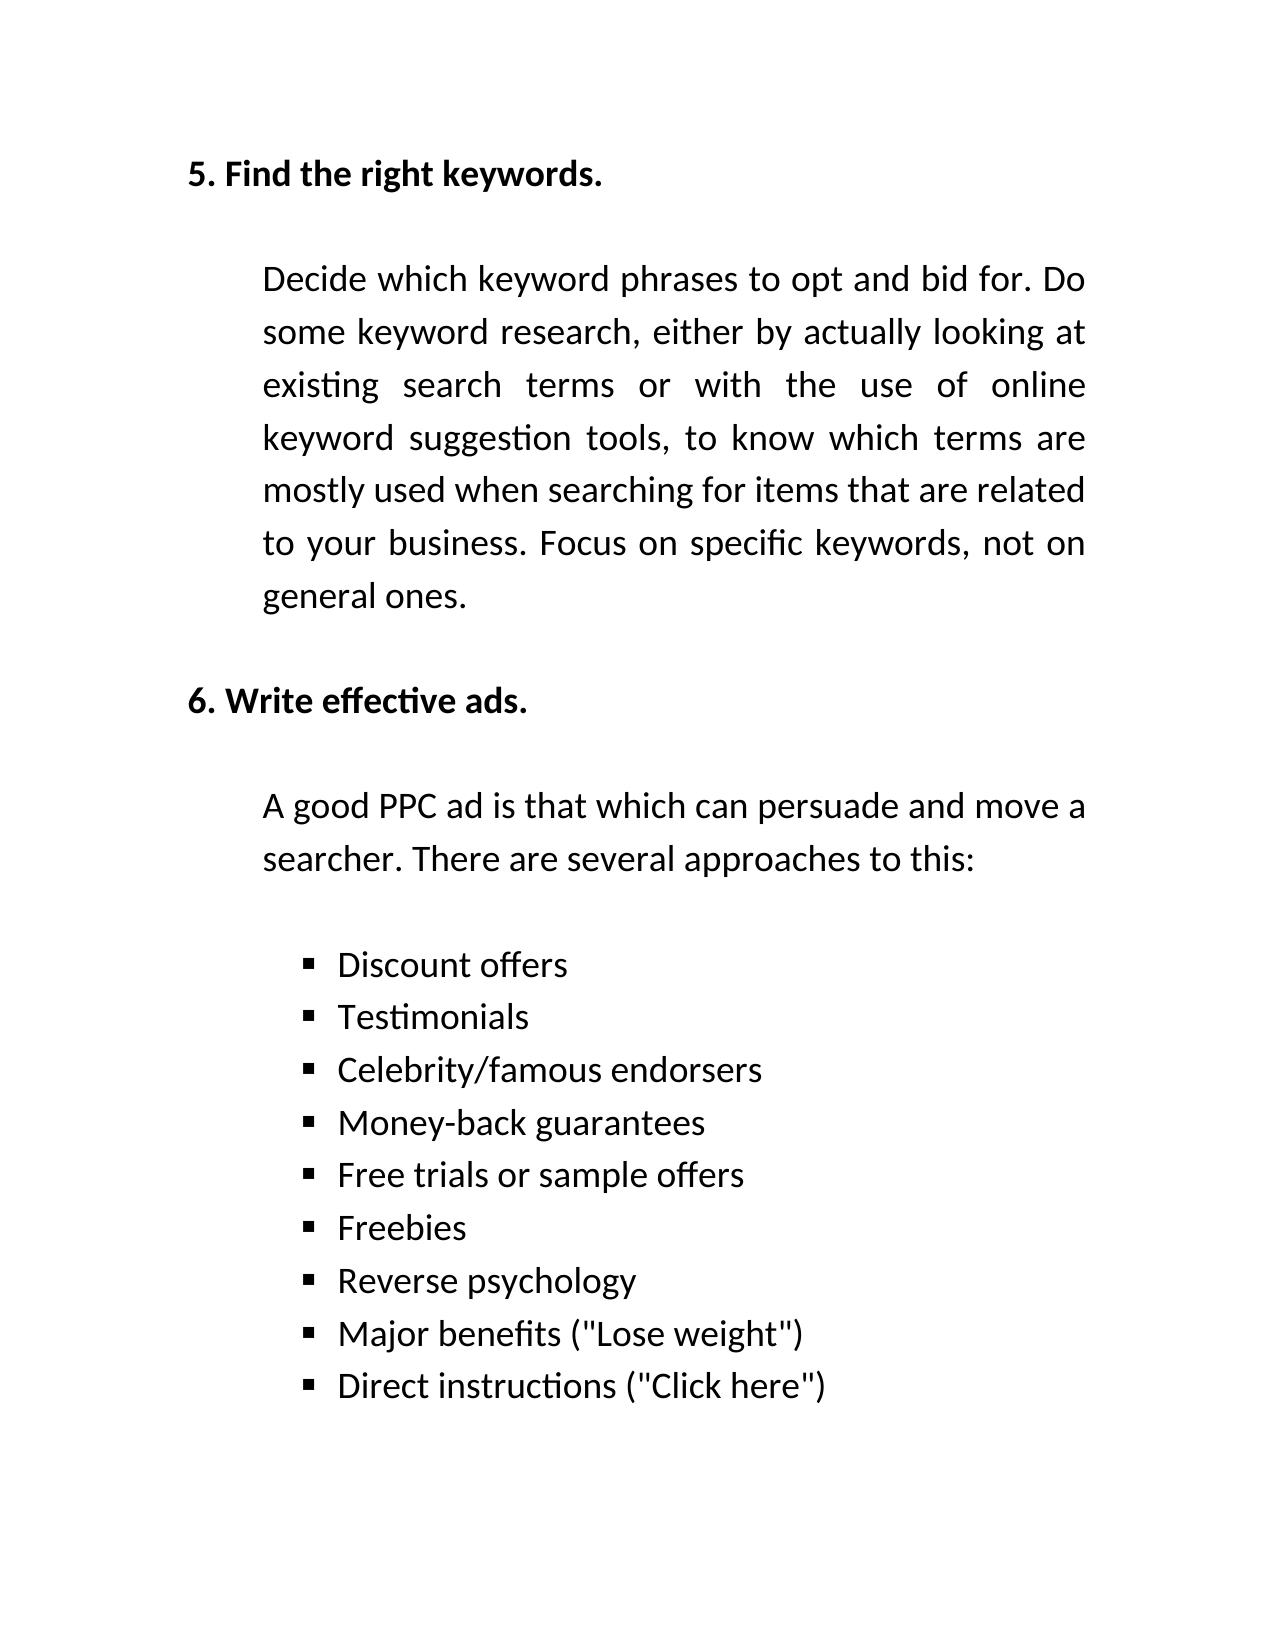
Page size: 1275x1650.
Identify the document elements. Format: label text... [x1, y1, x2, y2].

list Discount offers [300, 941, 1087, 986]
list Direct instructions ("Click here") [300, 1362, 1087, 1408]
text A good PPC ad is that which can persuade and move a searcher. There are several approaches to this: [262, 782, 1087, 881]
list Money-back guarantees [300, 1099, 1087, 1144]
list Free trials or sample offers [300, 1151, 1087, 1197]
list Celebrity/famous endorsers [300, 1046, 1087, 1092]
text 6. Write effective ads. [187, 677, 1087, 723]
list Freebies [300, 1204, 1087, 1250]
list Reverse psychology [300, 1257, 1087, 1303]
text 5. Find the right keywords. [187, 150, 1087, 196]
list Testimonials [300, 993, 1087, 1039]
text Decide which keyword phrases to opt and bid for. Do some keyword research, either by actually looking at existing search terms or with the use of online keyword suggestion tools, to know which terms are mostly used when searching for items that are related to your business. Focus on specific keywords, not on general ones. [262, 255, 1087, 617]
list Major benefits ("Lose weight") [300, 1309, 1087, 1355]
